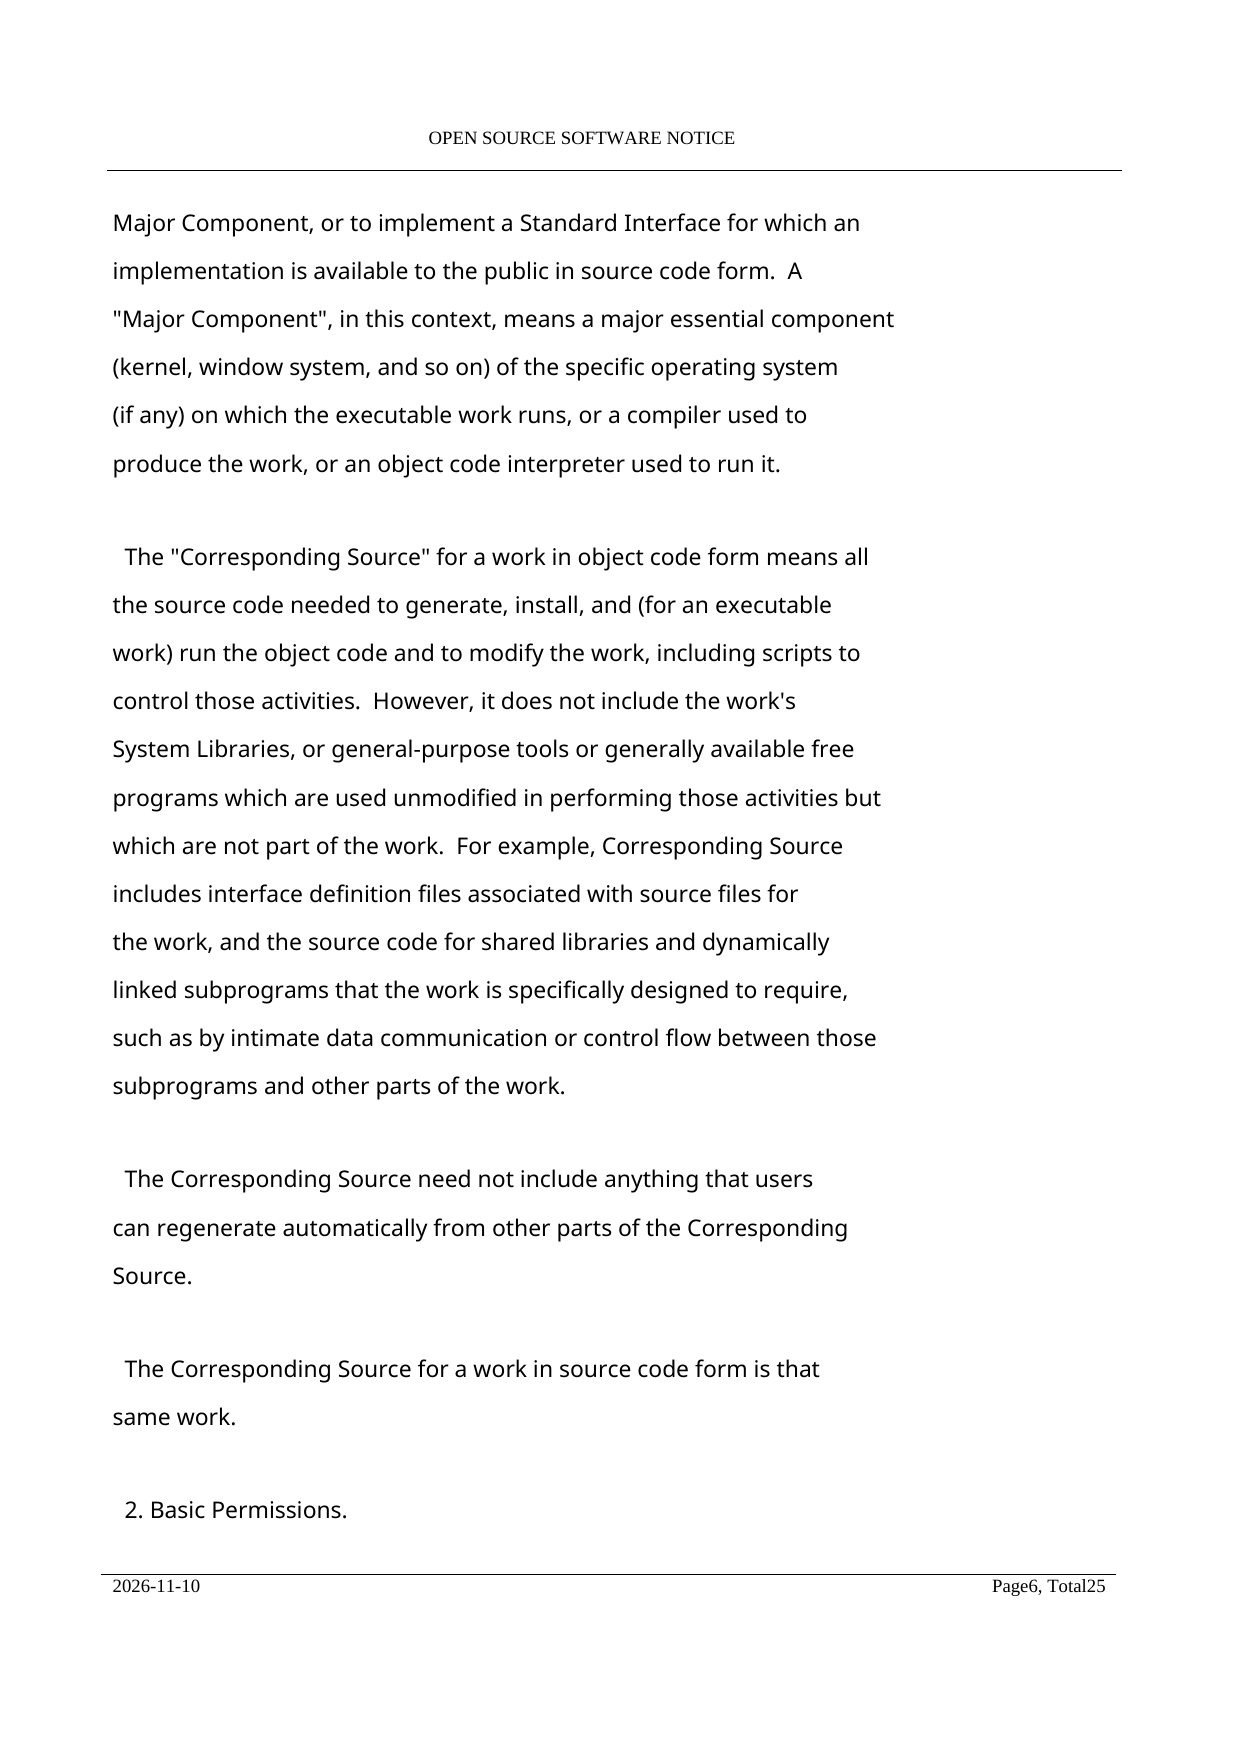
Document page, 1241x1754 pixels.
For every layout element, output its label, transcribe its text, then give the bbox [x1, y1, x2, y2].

text System Libraries, or general-purpose tools or generally available free [112, 733, 1128, 765]
text includes interface definition files associated with source files for [112, 877, 1128, 909]
text such as by intimate data communication or control flow between those [112, 1021, 1128, 1054]
text The Corresponding Source need not include anything that users [112, 1163, 1128, 1195]
text The Corresponding Source for a work in source code form is that [112, 1352, 1128, 1385]
text the work, and the source code for shared libraries and dynamically [112, 925, 1128, 958]
text which are not part of the work. For example, Corresponding Source [112, 829, 1128, 861]
text (if any) on which the executable work runs, or a compiler used to [112, 399, 1128, 431]
text 2. Basic Permissions. [112, 1494, 1128, 1526]
text programs which are used unmodified in performing those activities but [112, 781, 1128, 813]
text subprograms and other parts of the work. [112, 1069, 1128, 1102]
text Source. [112, 1259, 1128, 1292]
text linked subprograms that the work is specifically designed to require, [112, 973, 1128, 1006]
text The "Corresponding Source" for a work in object code form means all [112, 540, 1128, 573]
text (kernel, window system, and so on) of the specific operating system [112, 351, 1128, 383]
text implementation is available to the public in source code form. A [112, 254, 1128, 287]
text same work. [112, 1400, 1128, 1433]
text Major Component, or to implement a Standard Interface for which an [112, 206, 1128, 239]
text can regenerate automatically from other parts of the Corresponding [112, 1211, 1128, 1243]
text the source code needed to generate, install, and (for an executable [112, 588, 1128, 621]
text work) run the object code and to modify the work, including scripts to [112, 636, 1128, 669]
text control those activities. However, it does not include the work's [112, 684, 1128, 717]
text "Major Component", in this context, means a major essential component [112, 303, 1128, 335]
text produce the work, or an object code interpreter used to run it. [112, 447, 1128, 479]
